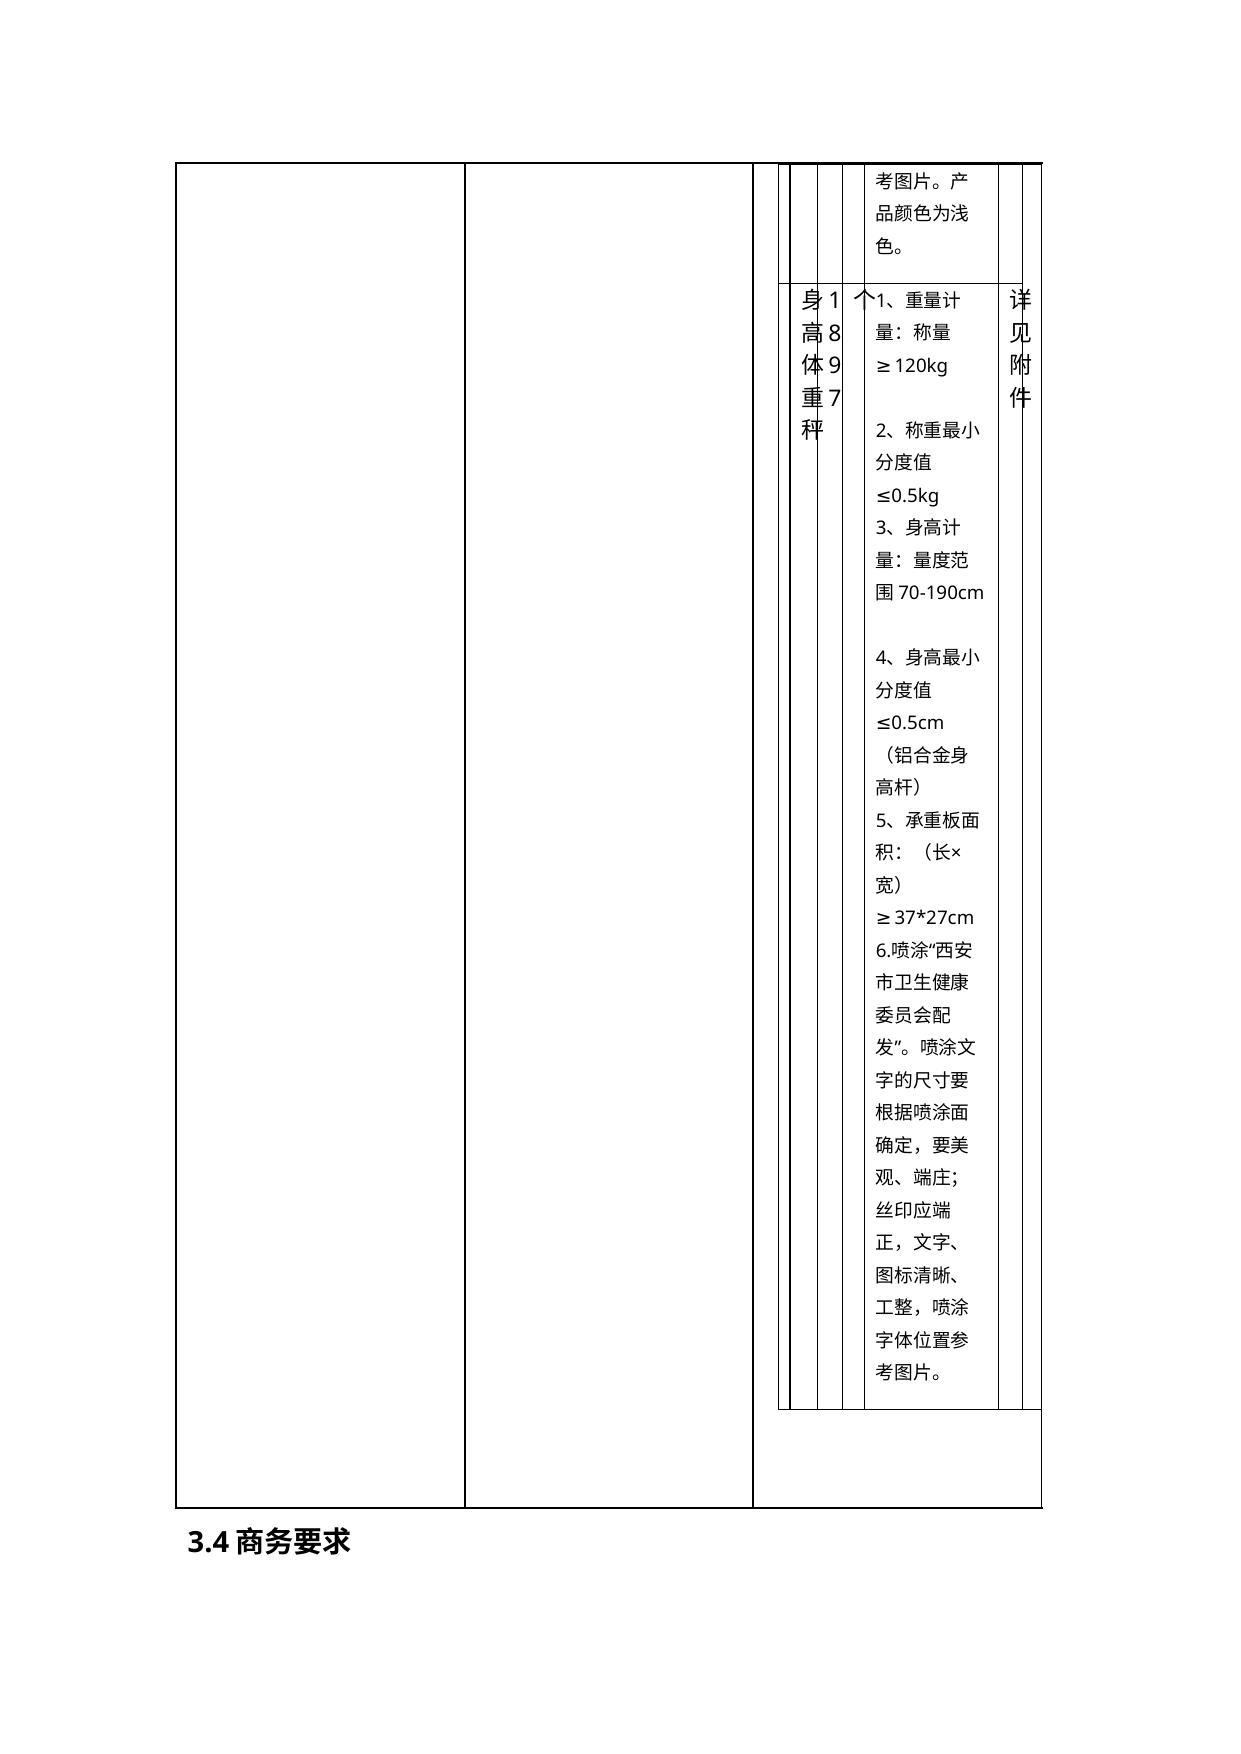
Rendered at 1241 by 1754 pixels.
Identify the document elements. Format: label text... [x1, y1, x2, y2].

table_cell [754, 164, 1041, 1507]
table_cell 1 [177, 164, 464, 1507]
table_cell ★ [466, 164, 752, 1507]
text 3.4商务要求 [187, 1509, 1053, 1574]
